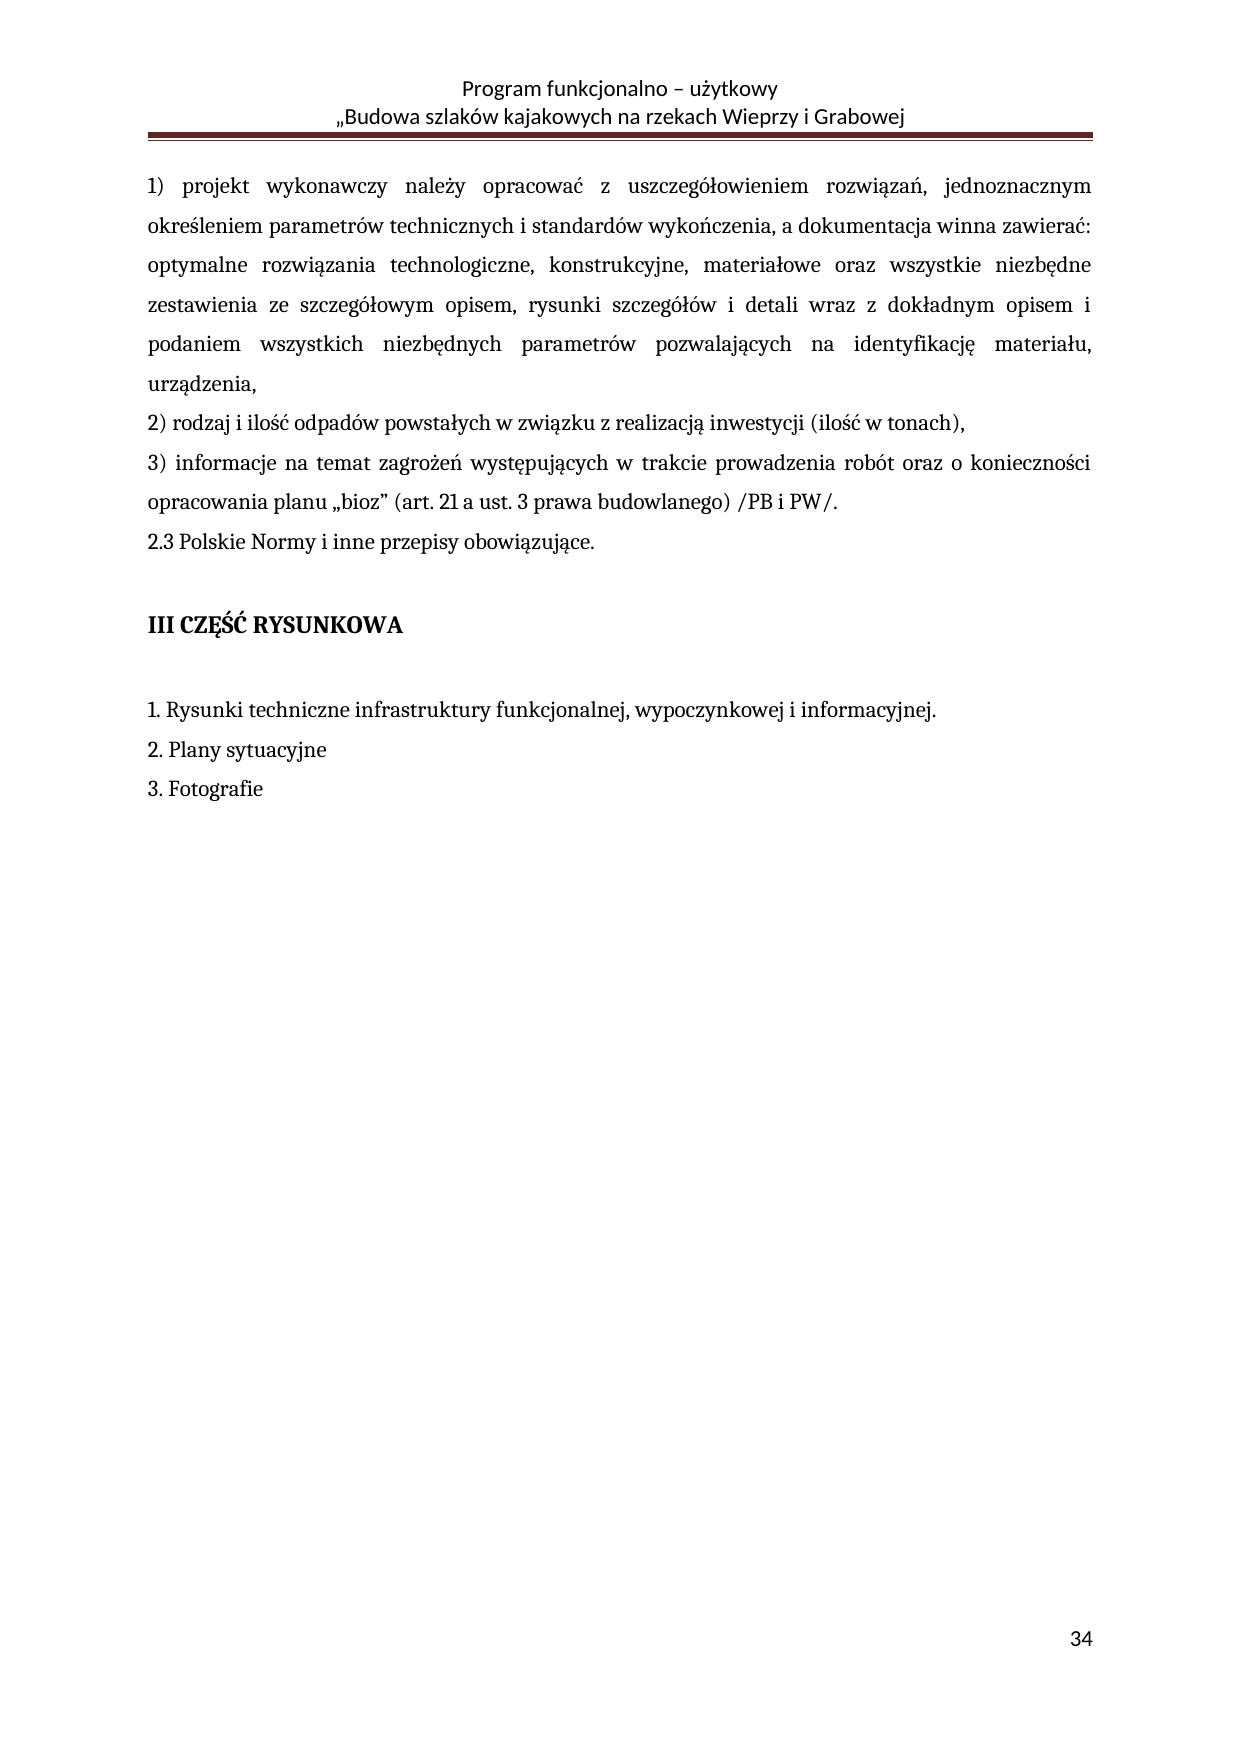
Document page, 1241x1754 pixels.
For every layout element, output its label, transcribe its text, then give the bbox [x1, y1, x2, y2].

text 2. Plany sytuacyjne [148, 737, 1093, 763]
text 3. Fotografie [148, 776, 1093, 803]
text 3) informacje na temat zagrożeń występujących w trakcie prowadzenia robót oraz o konieczności opracowania planu „bioz” (art. 21 a ust. 3 prawa budowlanego) /PB i PW/. [148, 449, 1093, 515]
text 2) rodzaj i ilość odpadów powstałych w związku z realizacją inwestycji (ilość w tonach), [148, 410, 1093, 436]
text 1. Rysunki techniczne infrastruktury funkcjonalnej, wypoczynkowej i informacyjnej. [148, 697, 1093, 724]
text 2.3 Polskie Normy i inne przepisy obowiązujące. [148, 528, 1093, 555]
text III CZĘŚĆ RYSUNKOWA [148, 611, 1093, 640]
text 1) projekt wykonawczy należy opracować z uszczegółowieniem rozwiązań, jednoznacznym określeniem parametrów technicznych i standardów wykończenia, a dokumentacja winna zawierać: optymalne rozwiązania technologiczne, konstrukcyjne, materiałowe oraz wszystkie niezbędne zestawienia ze szczegółowym opisem, rysunki szczegółów i detali wraz z dokładnym opisem i podaniem wszystkich niezbędnych parametrów pozwalających na identyfikację materiału, urządzenia, [148, 173, 1093, 397]
